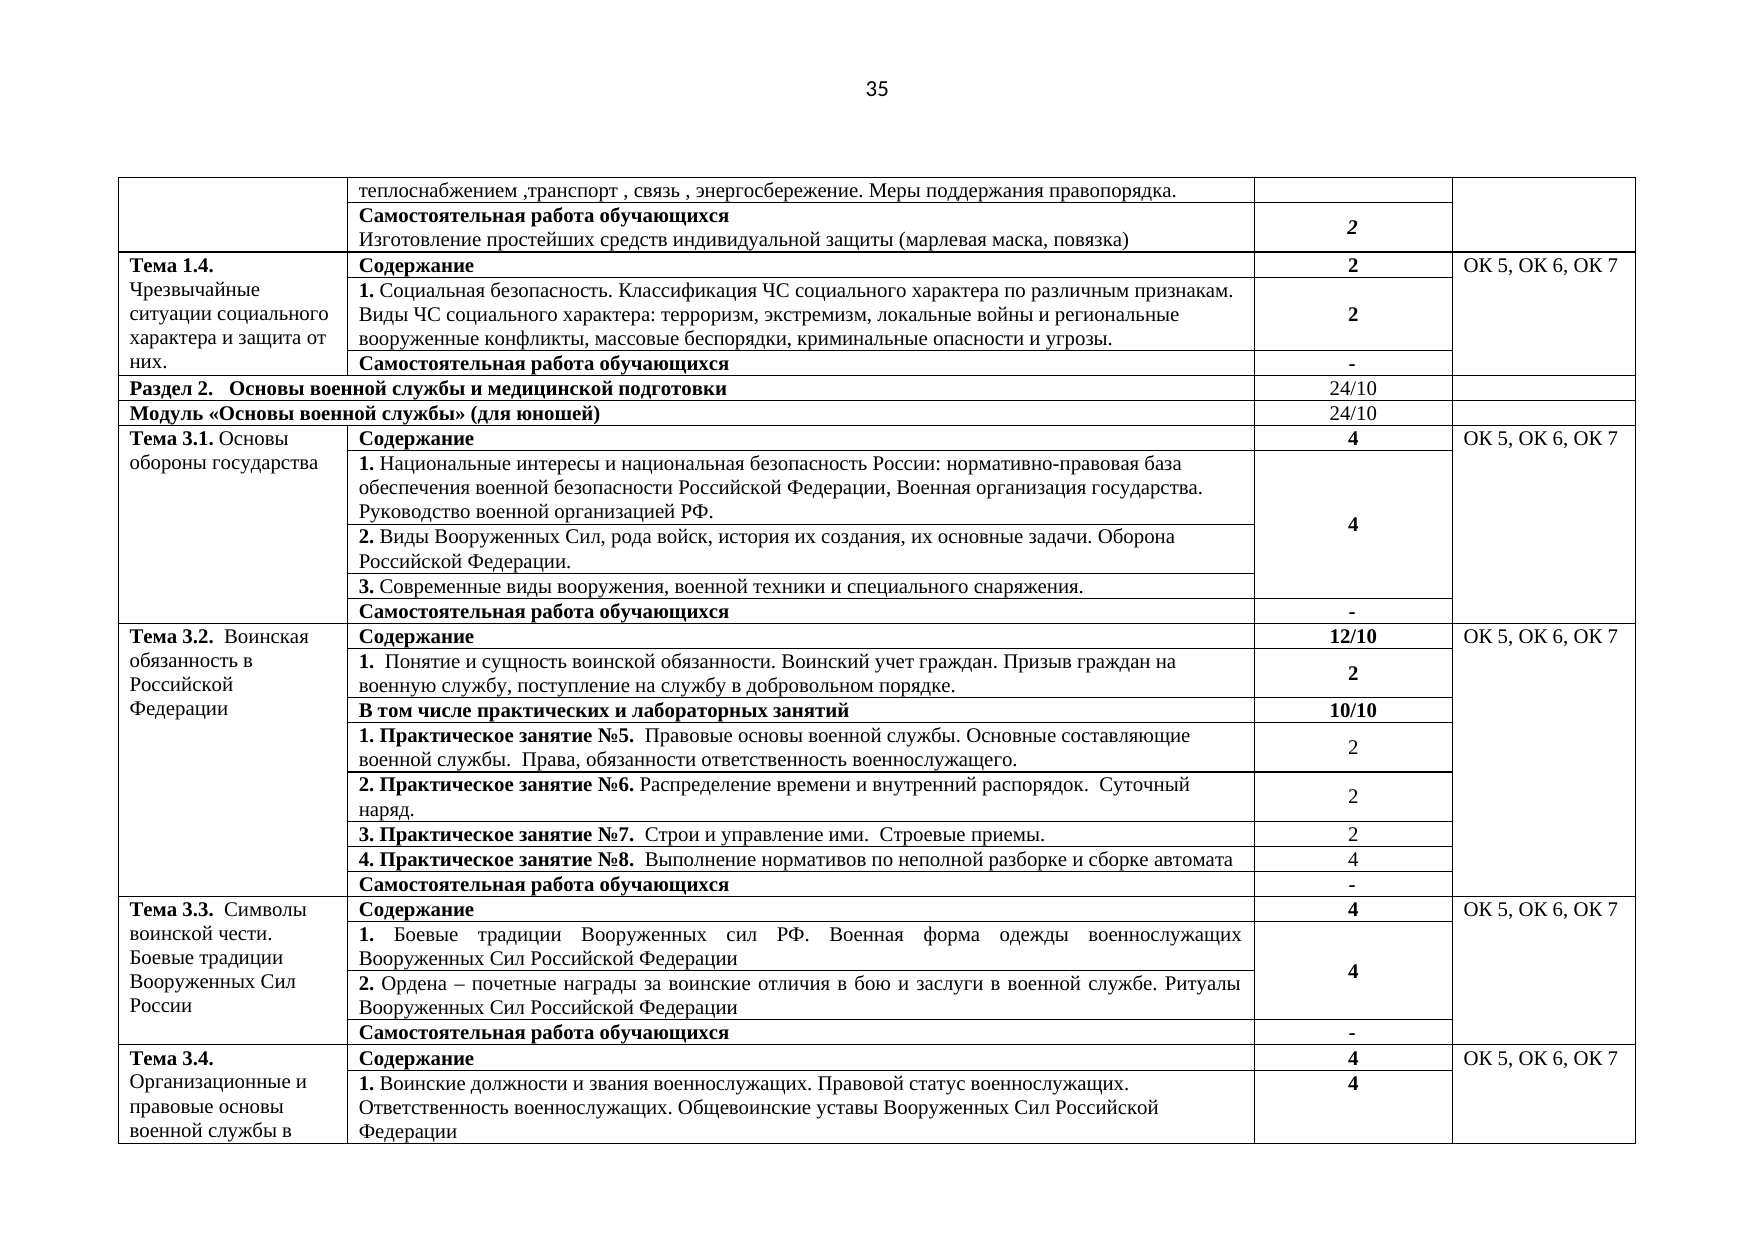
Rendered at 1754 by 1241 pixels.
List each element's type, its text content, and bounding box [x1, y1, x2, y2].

table_cell - [1255, 599, 1452, 623]
table_cell 2. Практическое занятие №6. Распределение времени и внутренний распорядок. Суточный наряд. [348, 773, 1254, 821]
table_cell Содержание [348, 624, 1254, 648]
table_cell 1. Боевые традиции Вооруженных сил РФ. Военная форма одежды военнослужащих Вооруженных Сил Российской Федерации [348, 922, 1254, 970]
table_cell ОК 5, ОК 6, ОК 7 [1453, 426, 1635, 623]
table_cell 2 [1255, 278, 1452, 350]
table_cell Тема 1.4. Чрезвычайные ситуации социального характера и защита от них. [119, 253, 347, 375]
table_cell 2 [1255, 649, 1452, 697]
table_cell Самостоятельная работа обучающихся Изготовление простейших средств индивидуальной защиты (марлевая маска, повязка) [348, 203, 1254, 251]
table_cell 2 [1255, 203, 1452, 251]
table_cell 2 [1255, 178, 1452, 202]
table_cell В том числе практических и лабораторных занятий [348, 698, 1254, 722]
table_cell 1. Воинские должности и звания военнослужащих. Правовой статус военнослужащих. Ответственность военнослужащих. Общевоинские уставы Вооруженных Сил Российской Федерации [348, 1071, 1254, 1143]
table_cell - [1255, 872, 1452, 896]
table_cell Тема 3.1. Основы обороны государства [119, 426, 347, 623]
table_cell Самостоятельная работа обучающихся [348, 351, 1254, 375]
table_cell Самостоятельная работа обучающихся [348, 599, 1254, 623]
table_cell 4 [1255, 847, 1452, 871]
table_cell 2 [1255, 723, 1452, 771]
table_cell ОК 5, ОК 6, ОК 7 [1453, 897, 1635, 1044]
table_cell 2 [1255, 253, 1452, 277]
table_cell ОК 5, ОК 6, ОК 7 [1453, 624, 1635, 896]
table_cell ОК 5, ОК 6, ОК 7 [1453, 1045, 1635, 1143]
table_cell Содержание [348, 426, 1254, 450]
table_cell [1453, 401, 1635, 425]
table_cell - [1255, 1020, 1452, 1044]
table_cell - [1255, 351, 1452, 375]
table_cell 24/10 [1255, 401, 1452, 425]
table_cell Содержание [348, 1045, 1254, 1069]
table_cell Самостоятельная работа обучающихся [348, 1020, 1254, 1044]
table_cell 1. Практическое занятие №5. Правовые основы военной службы. Основные составляющие военной службы. Права, обязанности ответственность военнослужащего. [348, 723, 1254, 771]
table_cell 4 [1255, 897, 1452, 921]
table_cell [348, 178, 1254, 202]
table_cell 4. Практическое занятие №8. Выполнение нормативов по неполной разборке и сборке автомата [348, 847, 1254, 871]
table_cell Тема 3.3. Символы воинской чести. Боевые традиции Вооруженных Сил России [119, 897, 347, 1044]
table_cell 4 [1255, 426, 1452, 450]
table_cell Модуль «Основы военной службы» (для юношей) [119, 401, 1254, 425]
table_cell Содержание [348, 897, 1254, 921]
table_cell 3. Современные виды вооружения, военной техники и специального снаряжения. [348, 574, 1254, 598]
table_cell Раздел 2. Основы военной службы и медицинской подготовки [119, 376, 1254, 400]
table_cell 1. Понятие и сущность воинской обязанности. Воинский учет граждан. Призыв граждан на военную службу, поступление на службу в добровольном порядке. [348, 649, 1254, 697]
table_cell 4 [1255, 1045, 1452, 1069]
table_cell 2. Виды Вооруженных Сил, рода войск, история их создания, их основные задачи. Оборона Российской Федерации. [348, 525, 1254, 573]
table_cell 2 [1255, 822, 1452, 846]
table_cell 1. Национальные интересы и национальная безопасность России: нормативно-правовая база обеспечения военной безопасности Российской Федерации, Военная организация государства. Руководство военной организацией РФ. [348, 451, 1254, 523]
table_cell 10/10 [1255, 698, 1452, 722]
table_cell 3. Практическое занятие №7. Строи и управление ими. Строевые приемы. [348, 822, 1254, 846]
table_cell [1453, 376, 1635, 400]
table_cell 24/10 [1255, 376, 1452, 400]
table_cell 2 [1255, 773, 1452, 821]
table_cell 12/10 [1255, 624, 1452, 648]
table_cell Содержание [348, 253, 1254, 277]
table_cell 1. Социальная безопасность. Классификация ЧС социального характера по различным признакам. Виды ЧС социального характера: терроризм, экстремизм, локальные войны и региональные вооруженные конфликты, массовые беспорядки, криминальные опасности и угрозы. [348, 278, 1254, 350]
table_cell 2. Ордена – почетные награды за воинские отличия в бою и заслуги в военной службе. Ритуалы Вооруженных Сил Российской Федерации [348, 971, 1254, 1019]
table_cell ОК 5, ОК 6, ОК 7 [1453, 253, 1635, 375]
table_cell 4 [1255, 1071, 1452, 1143]
table_cell Самостоятельная работа обучающихся [348, 872, 1254, 896]
table_cell Тема 3.4. Организационные и правовые основы военной службы в Российской Федерации. [119, 1045, 347, 1143]
table_cell 4 [1255, 922, 1452, 1019]
table_cell 4 [1255, 451, 1452, 598]
table_cell Тема 3.2. Воинская обязанность в Российской Федерации [119, 624, 347, 896]
